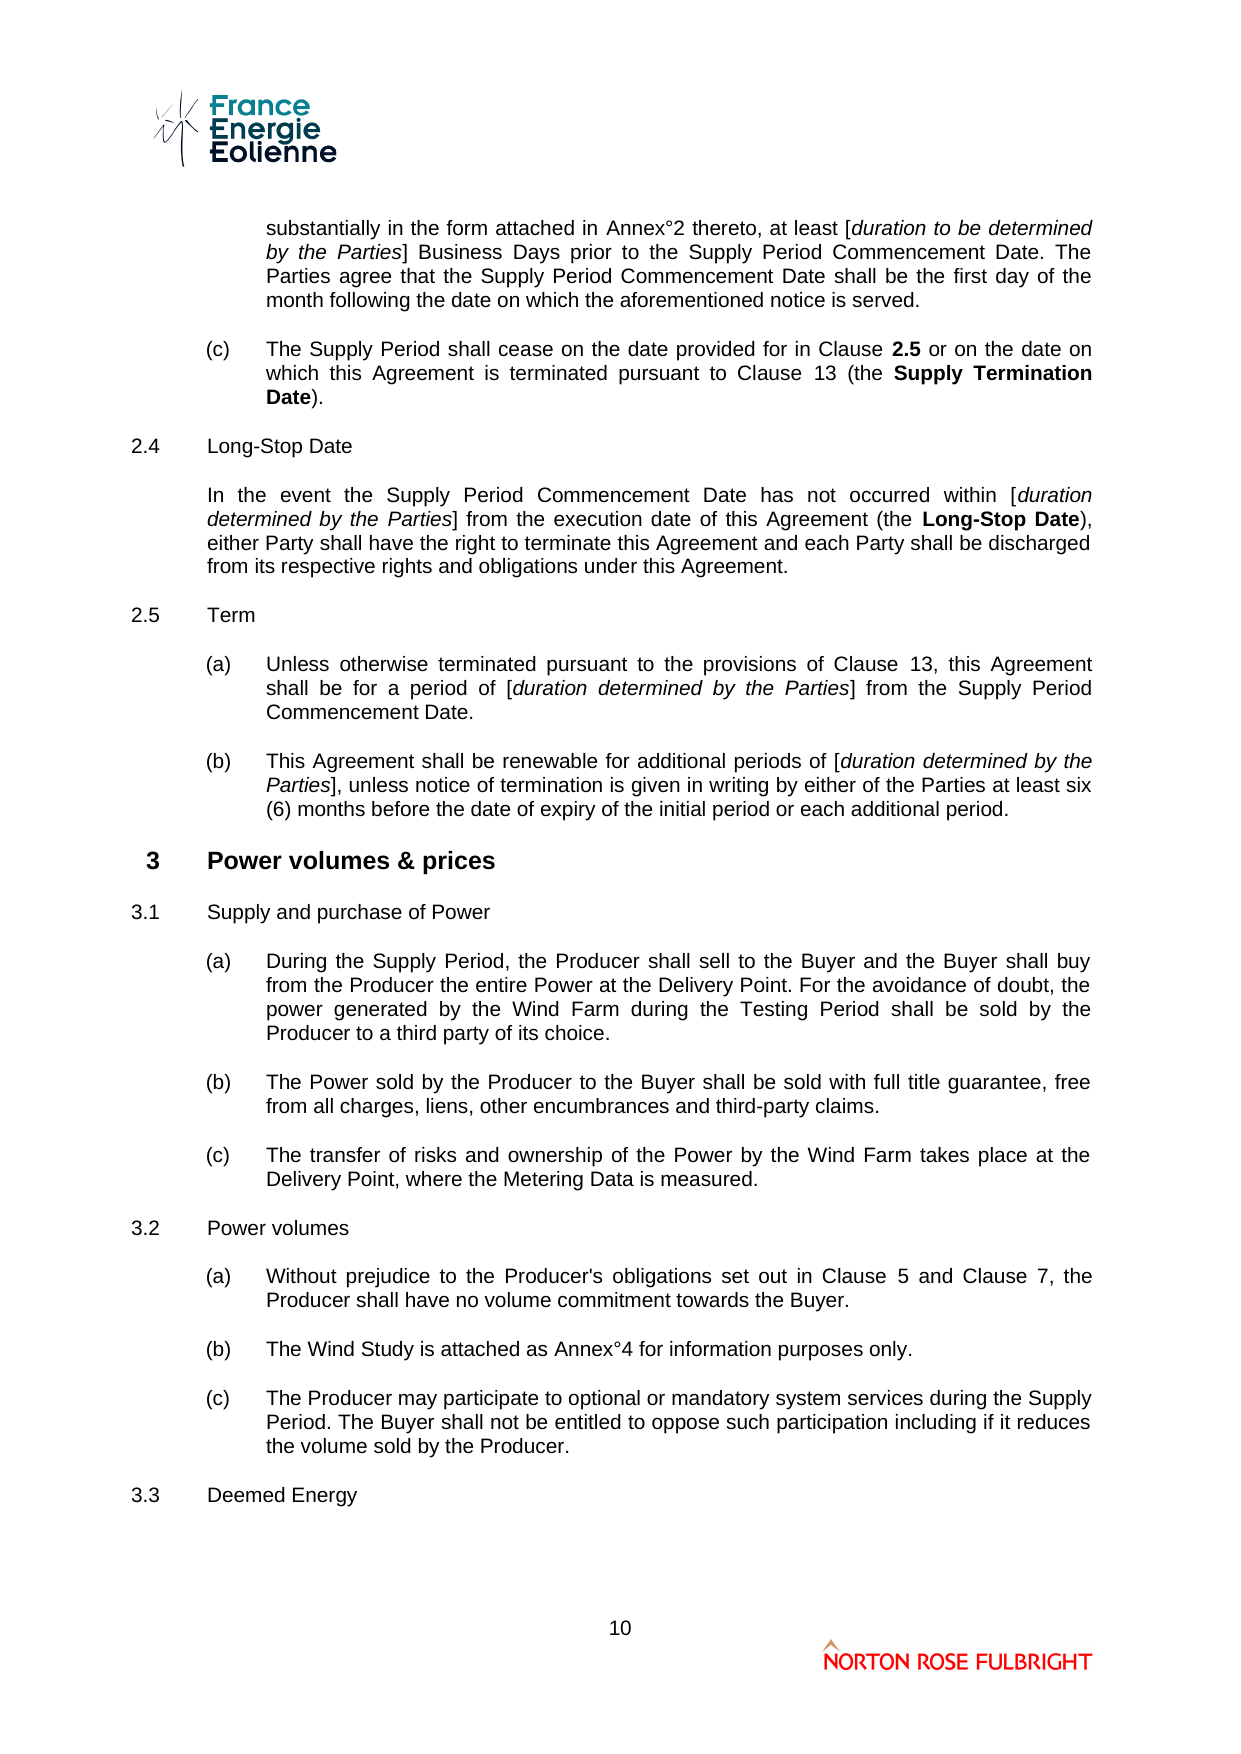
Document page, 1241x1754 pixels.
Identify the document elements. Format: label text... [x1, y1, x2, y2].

text The Supply Period shall cease on the date provided for in Clause 2.5 or on the date on which this Agreement is terminated pursuant to Clause 13 (the Supply Termination Date). [206, 337, 1092, 408]
text Term [160, 603, 1092, 627]
picture [822, 1639, 1093, 1670]
text During the Supply Period, the Producer shall sell to the Buyer and the Buyer shall buy from the Producer the entire Power at the Delivery Point. For the avoidance of doubt, the power generated by the Wind Farm during the Testing Period shall be sold by the Producer to a third party of its choice. [206, 949, 1092, 1044]
text The Power sold by the Producer to the Buyer shall be sold with full title guarantee, free from all charges, liens, other encumbrances and third-party claims. [206, 1069, 1092, 1117]
text The Wind Study is attached as Annex°4 for information purposes only. [206, 1337, 1092, 1361]
text In the event the Supply Period Commencement Date has not occurred within [duration determined by the Parties] from the execution date of this Agreement (the Long-Stop Date), either Party shall have the right to terminate this Agreement and each Party shall be discharged from its respective rights and obligations under this Agreement. [207, 482, 1092, 578]
text Deemed Energy [160, 1483, 1092, 1507]
text Supply and purchase of Power [160, 900, 1092, 924]
picture [153, 88, 337, 167]
text This Agreement shall be renewable for additional periods of [duration determined by the Parties], unless notice of termination is given in writing by either of the Parties at least six (6) months before the date of expiry of the initial period or each additional period. [206, 749, 1092, 821]
text Long-Stop Date [160, 433, 1092, 457]
text Unless otherwise terminated pursuant to the provisions of Clause 13, this Agreement shall be for a period of [duration determined by the Parties] from the Supply Period Commencement Date. [206, 652, 1092, 724]
text Without prejudice to the Producer's obligations set out in Clause 5 and Clause 7, the Producer shall have no volume commitment towards the Buyer. [206, 1264, 1092, 1312]
text The Producer may participate to optional or mandatory system services during the Supply Period. The Buyer shall not be entitled to oppose such participation including if it reduces the volume sold by the Producer. [206, 1386, 1092, 1458]
text Power volumes [160, 1215, 1092, 1239]
text The transfer of risks and ownership of the Power by the Wind Farm takes place at the Delivery Point, where the Metering Data is measured. [206, 1142, 1092, 1190]
text Power volumes & prices [160, 846, 1092, 875]
